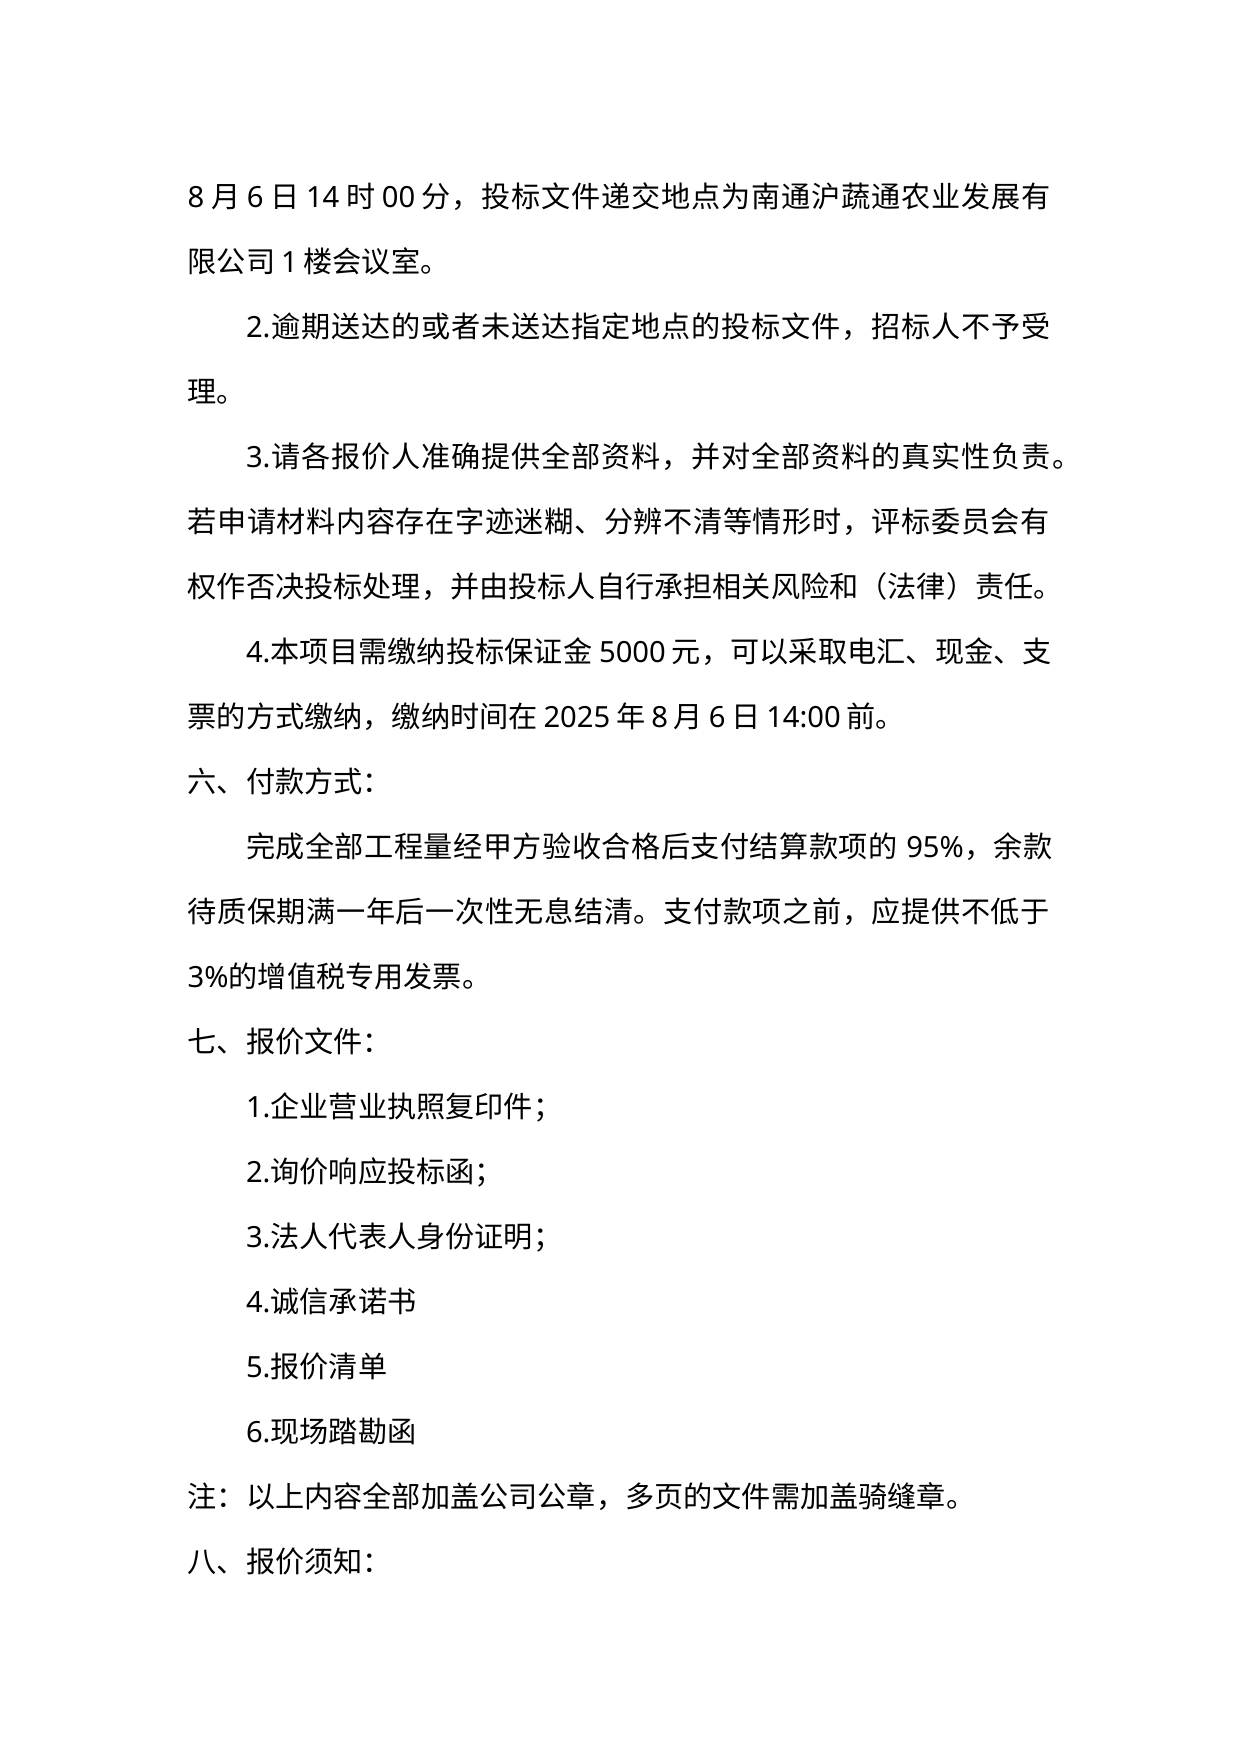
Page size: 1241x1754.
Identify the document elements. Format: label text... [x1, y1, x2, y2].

text 注：以上内容全部加盖公司公章，多页的文件需加盖骑缝章。 [187, 1462, 1053, 1527]
text 2.询价响应投标函； [187, 1137, 1053, 1202]
text 4.本项目需缴纳投标保证金5000元，可以采取电汇、现金、支票的方式缴纳，缴纳时间在2025年8月6日14:00前。 [187, 617, 1053, 747]
text 八、报价须知： [187, 1527, 1053, 1592]
text 六、付款方式： [187, 747, 1053, 812]
text 5.报价清单 [187, 1332, 1053, 1397]
text 完成全部工程量经甲方验收合格后支付结算款项的95%，余款待质保期满一年后一次性无息结清。支付款项之前，应提供不低于3%的增值税专用发票。 [187, 812, 1053, 1007]
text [187, 162, 1053, 292]
text 2.逾期送达的或者未送达指定地点的投标文件，招标人不予受理。 [187, 292, 1053, 422]
text 3.法人代表人身份证明； [187, 1202, 1053, 1267]
text 4.诚信承诺书 [187, 1267, 1053, 1332]
text 6.现场踏勘函 [187, 1397, 1053, 1462]
text 1.企业营业执照复印件； [187, 1072, 1053, 1137]
text 七、报价文件： [187, 1007, 1053, 1072]
text 3.请各报价人准确提供全部资料，并对全部资料的真实性负责。若申请材料内容存在字迹迷糊、分辨不清等情形时，评标委员会有权作否决投标处理，并由投标人自行承担相关风险和（法律）责任。 [187, 422, 1053, 617]
